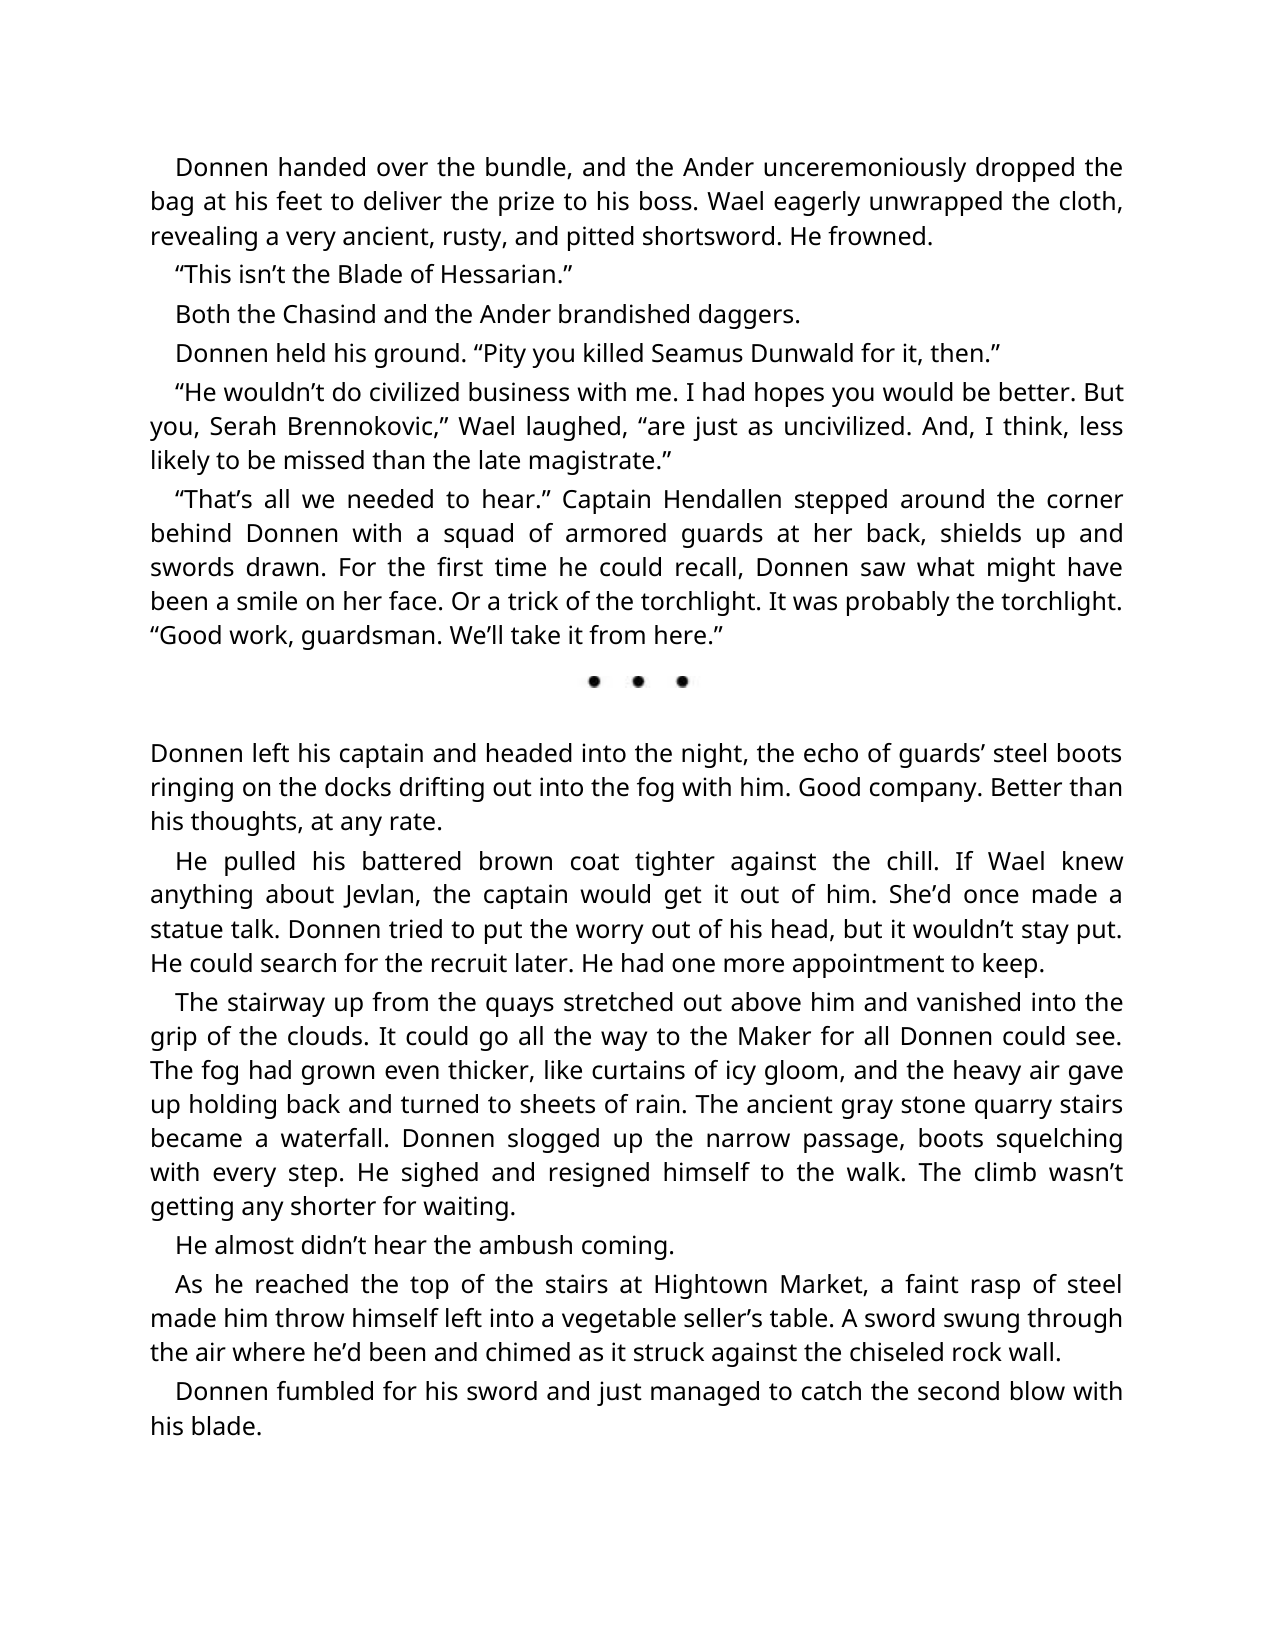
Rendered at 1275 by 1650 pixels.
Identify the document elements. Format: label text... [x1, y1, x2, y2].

text He pulled his battered brown coat tighter against the chill. If Wael knew anything about Jevlan, the captain would get it out of him. She’d once made a statue talk. Donnen tried to put the worry out of his head, but it wouldn’t stay put. He could search for the recruit later. He had one more appointment to keep. [150, 843, 1125, 979]
text “This isn’t the Blade of Hessarian.” [150, 257, 1125, 291]
picture [150, 676, 1125, 688]
text Both the Chasind and the Ander brandished daggers. [150, 296, 1125, 330]
text “That’s all we needed to hear.” Captain Hendallen stepped around the corner behind Donnen with a squad of armored guards at her back, shields up and swords drawn. For the first time he could recall, Donnen saw what might have been a smile on her face. Or a trick of the torchlight. It was probably the torchlight. “Good work, guardsman. We’ll take it from here.” [150, 482, 1125, 652]
text As he reached the top of the stairs at Hightown Market, a faint rasp of steel made him throw himself left into a vegetable seller’s table. A sword swung through the air where he’d been and chimed as it struck against the chiseled rock wall. [150, 1267, 1125, 1369]
text He almost didn’t hear the ambush coming. [150, 1228, 1125, 1262]
text Donnen held his ground. “Pity you killed Seamus Dunwald for it, then.” [150, 335, 1125, 369]
text Donnen left his captain and headed into the night, the echo of guards’ steel boots ringing on the docks drifting out into the fog with him. Good company. Better than his thoughts, at any rate. [150, 736, 1125, 838]
text The stairway up from the quays stretched out above him and vanished into the grip of the clouds. It could go all the way to the Maker for all Donnen could see. The fog had grown even thicker, like curtains of icy gloom, and the heavy air gave up holding back and turned to sheets of rain. The ancient gray stone quarry stairs became a waterfall. Donnen slogged up the narrow passage, boots squelching with every step. He sighed and resigned himself to the walk. The climb wasn’t getting any shorter for waiting. [150, 984, 1125, 1223]
text Donnen fumbled for his sword and just managed to catch the second blow with his blade. [150, 1374, 1125, 1442]
text “He wouldn’t do civilized business with me. I had hopes you would be better. But you, Serah Brennokovic,” Wael laughed, “are just as uncivilized. And, I think, less likely to be missed than the late magistrate.” [150, 374, 1125, 477]
text Donnen handed over the bundle, and the Ander unceremoniously dropped the bag at his feet to deliver the prize to his boss. Wael eagerly unwrapped the cloth, revealing a very ancient, rusty, and pitted shortsword. He frowned. [150, 150, 1125, 252]
